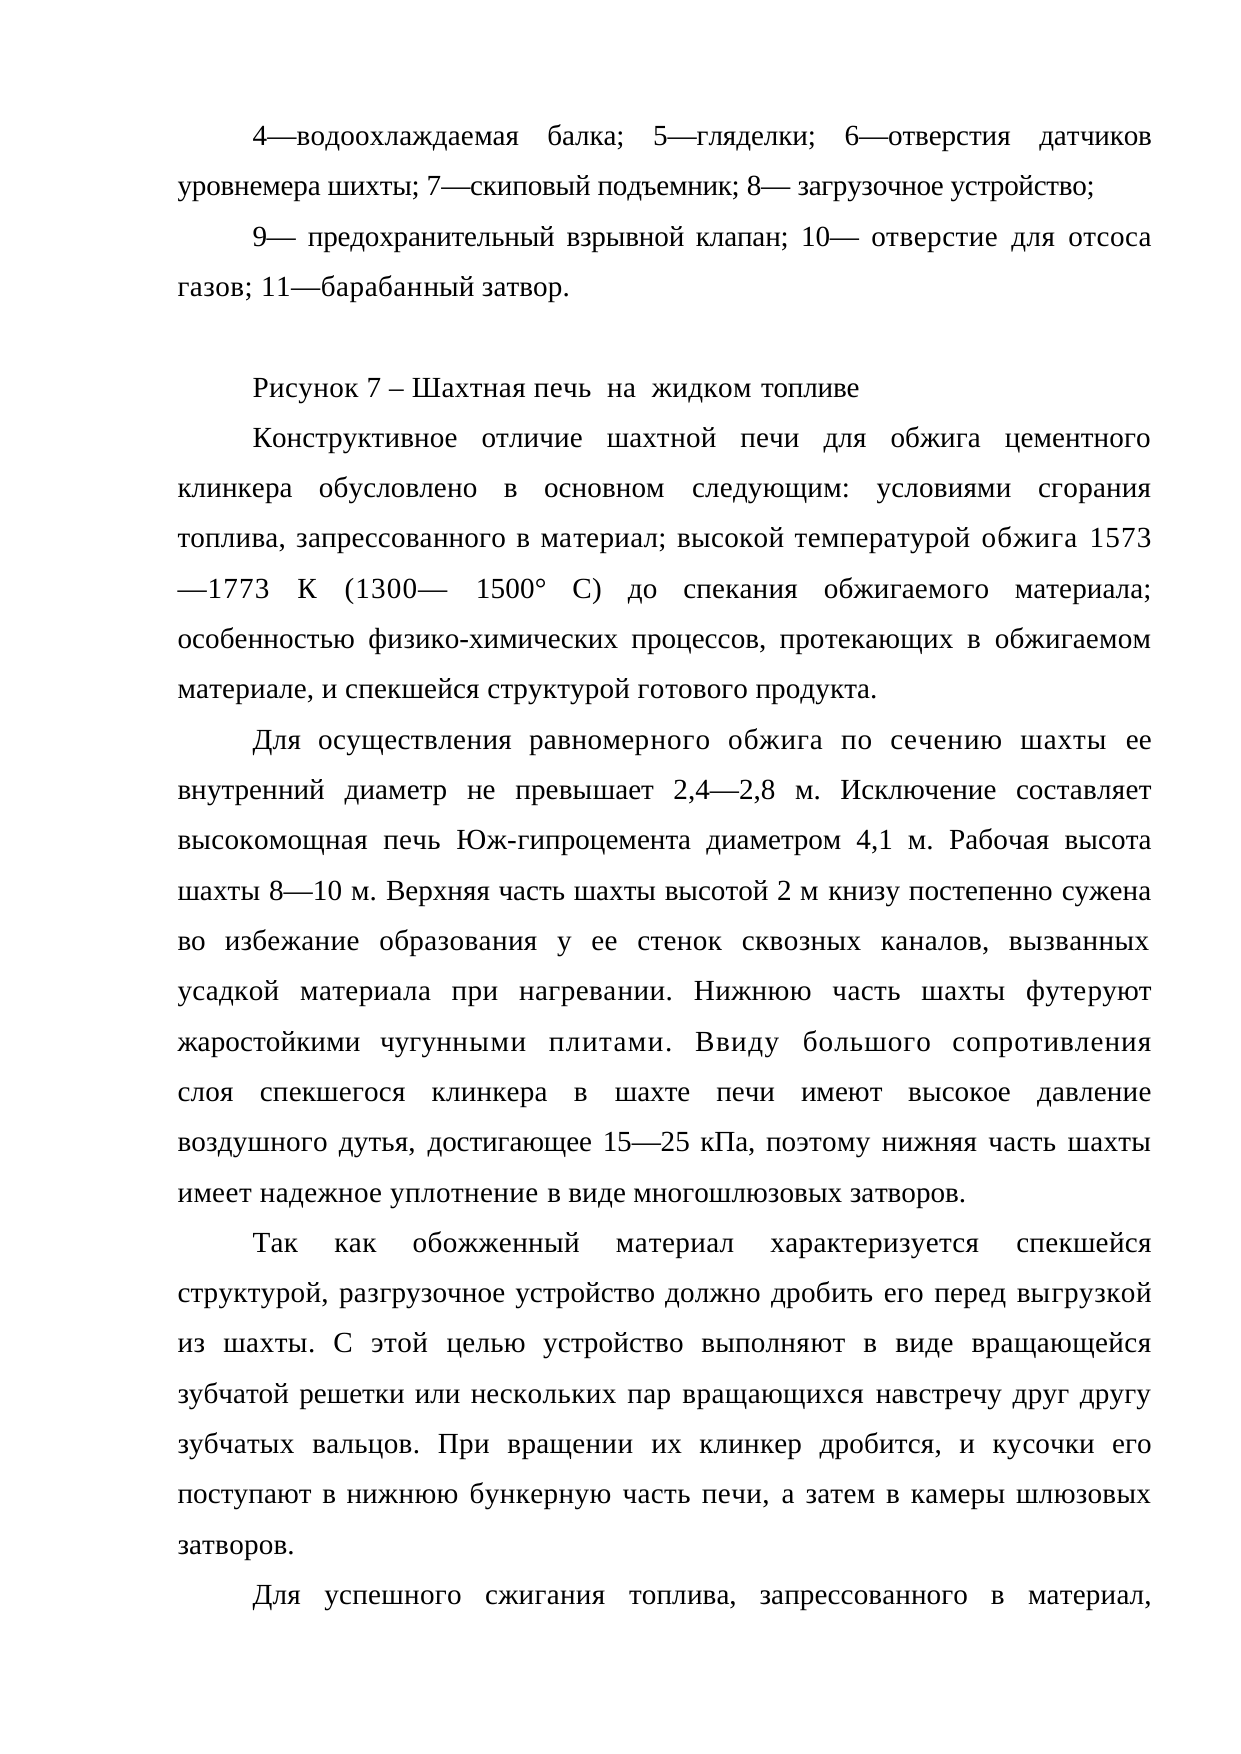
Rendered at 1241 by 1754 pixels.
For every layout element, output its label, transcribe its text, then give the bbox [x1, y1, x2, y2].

text Рисунок 7 – Шахтная печь на жидком топливе [177, 370, 1152, 403]
text 9— предохранительный взрывной клапан; 10— отверстие для отсоса газов; 11—барабанный затвор. [177, 219, 1152, 303]
text Конструктивное отличие шахтной печи для обжига цементного клинкера обусловлено в основном следующим: условиями сгорания топлива, запрессованного в материал; высокой температурой обжига 1573—1773 К (1300— 1500° С) до спекания обжигаемого материала; особенностью физико-химических процессов, протекающих в обжигаемом материале, и спекшейся структурой готового продукта. [177, 420, 1152, 705]
text Для осуществления равномерного обжига по сечению шахты ее внутренний диаметр не превышает 2,4—2,8 м. Исключение составляет высокомощная печь Юж-гипроцемента диаметром . Рабочая высота шахты 8—10 м. Верхняя часть шахты высотой книзу постепенно сужена во избежание образования у ее стенок сквозных каналов, вызванных усадкой материала при нагревании. Нижнюю часть шахты футеруют жаростойкими чугунными плитами. Ввиду большого сопротивления слоя спекшегося клинкера в шахте печи имеют высокое давление воздушного дутья, достигающее 15—25 кПа, поэтому нижняя часть шахты имеет надежное уплотнение в виде многошлюзовых затворов. [177, 722, 1152, 1208]
text Так как обожженный материал характеризуется спекшейся структурой, разгрузочное устройство должно дробить его перед выгрузкой из шахты. С этой целью устройство выполняют в виде вращающейся зубчатой решетки или нескольких пар вращающихся навстречу друг другу зубчатых вальцов. При вращении их клинкер дробится, и кусочки его поступают в нижнюю бункерную часть печи, а затем в камеры шлюзовых затворов. [177, 1225, 1152, 1560]
text 4—водоохлаждаемая балка; 5—гляделки; 6—отверстия датчиков уровнемера шихты; 7—скиповый подъемник; 8— загрузочное устройство; [177, 118, 1152, 202]
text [177, 1577, 1152, 1611]
